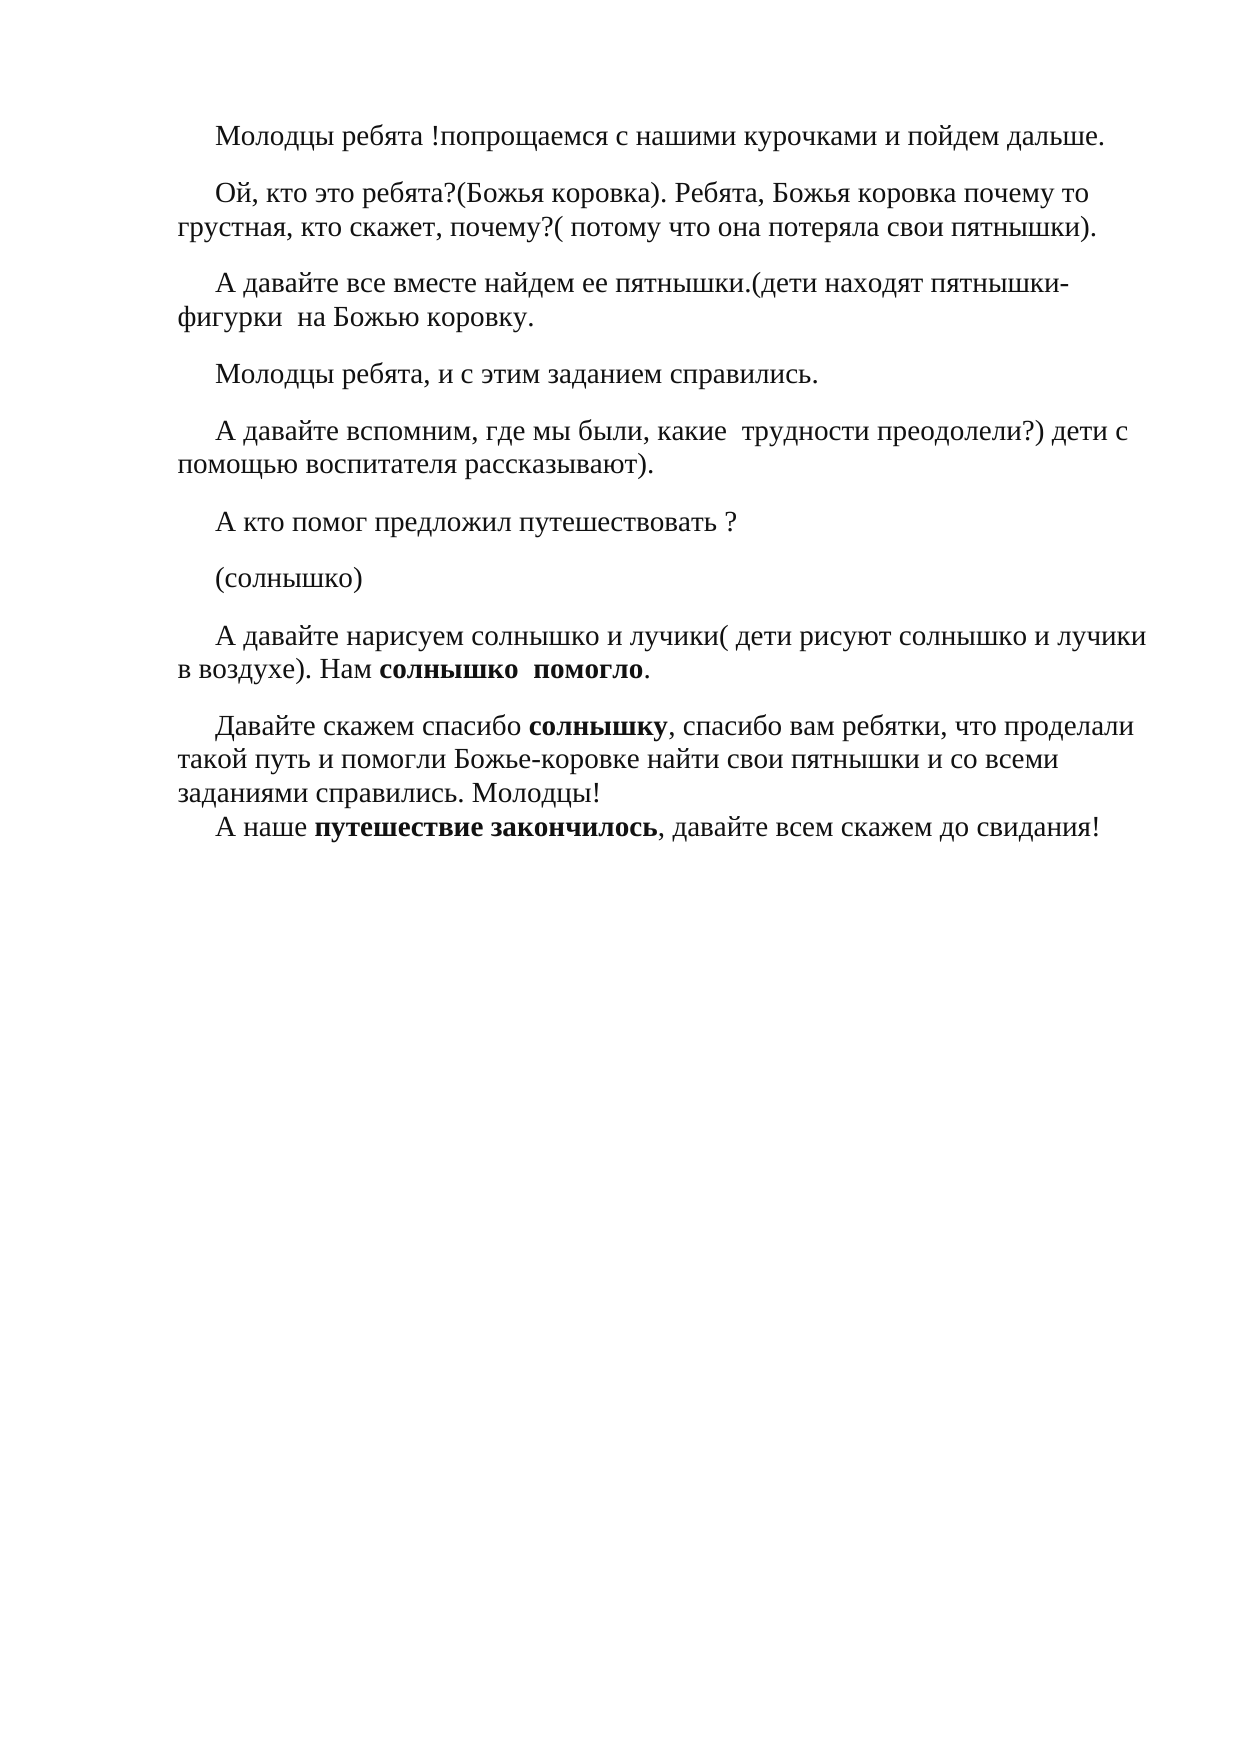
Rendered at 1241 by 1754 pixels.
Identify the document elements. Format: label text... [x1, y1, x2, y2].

text Молодцы ребята, и с этим заданием справились. [177, 356, 1152, 390]
text А наше путешествие закончилось, давайте всем скажем до свидания! [177, 809, 1152, 842]
text А давайте вспомним, где мы были, какие трудности преодолели?) дети с помощью воспитателя рассказывают). [177, 413, 1152, 480]
text Давайте скажем спасибо солнышку, спасибо вам ребятки, что проделали такой путь и помогли Божье-коровке найти свои пятнышки и со всеми заданиями справились. Молодцы! [177, 708, 1152, 809]
text А давайте все вместе найдем ее пятнышки.(дети находят пятнышки-фигурки на Божью коровку. [177, 266, 1152, 333]
text (солнышко) [177, 561, 1152, 594]
text Ой, кто это ребята?(Божья коровка). Ребята, Божья коровка почему то грустная, кто скажет, почему?( потому что она потеряла свои пятнышки). [177, 175, 1152, 242]
text А кто помог предложил путешествовать ? [177, 504, 1152, 537]
text Молодцы ребята !попрощаемся с нашими курочками и пойдем дальше. [177, 118, 1152, 152]
text А давайте нарисуем солнышко и лучики( дети рисуют солнышко и лучики в воздухе). Нам солнышко помогло. [177, 618, 1152, 685]
